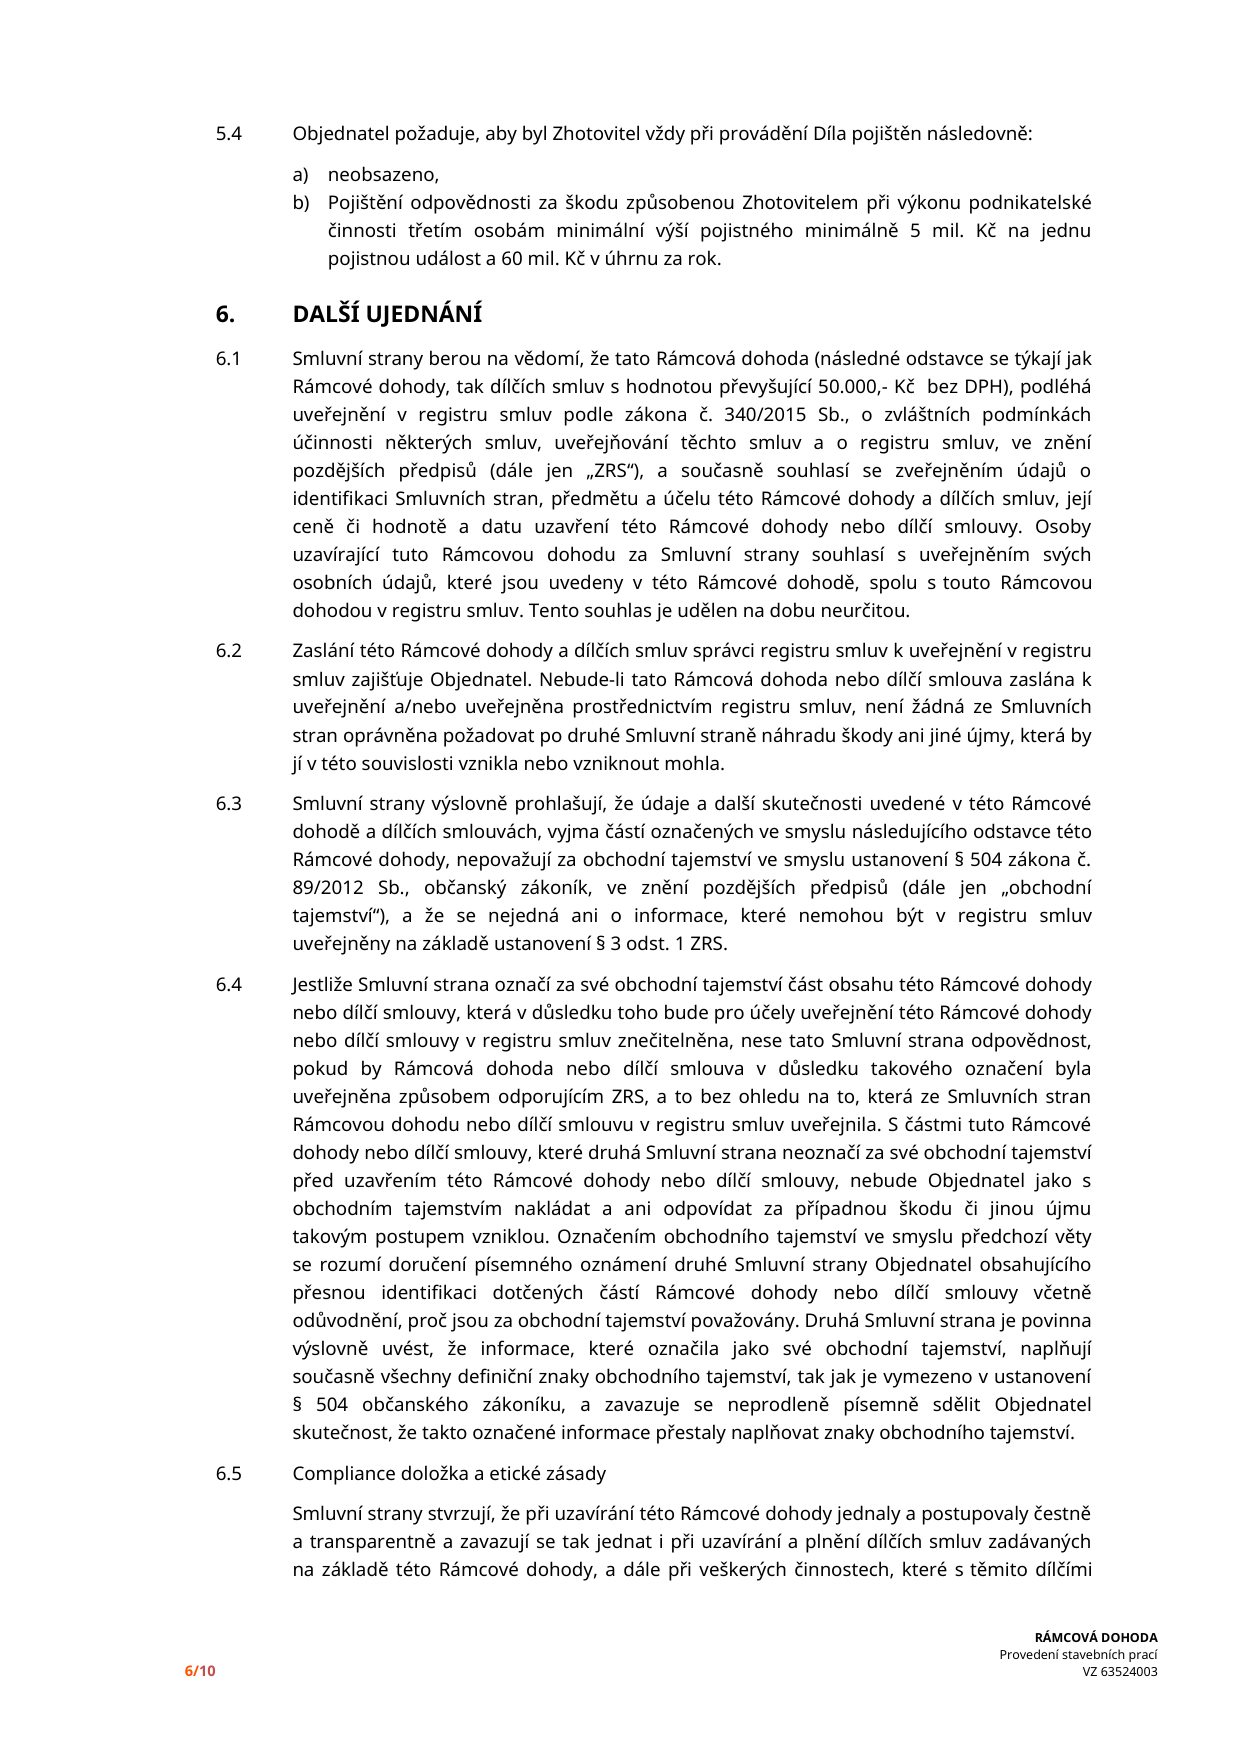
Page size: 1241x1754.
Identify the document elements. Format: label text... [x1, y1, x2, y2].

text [292, 1500, 1093, 1582]
text Smluvní strany výslovně prohlašují, že údaje a další skutečnosti uvedené v této Rámcové dohodě a dílčích smlouvách, vyjma částí označených ve smyslu následujícího odstavce této Rámcové dohody, nepovažují za obchodní tajemství ve smyslu ustanovení § 504 zákona č. 89/2012 Sb., občanský zákoník, ve znění pozdějších předpisů (dále jen „obchodní tajemství“), a že se nejedná ani o informace, které nemohou být v registru smluv uveřejněny na základě ustanovení § 3 odst. 1 ZRS. [216, 790, 1093, 956]
text Pojištění odpovědnosti za škodu způsobenou Zhotovitelem při výkonu podnikatelské činnosti třetím osobám minimální výší pojistného minimálně 5 mil. Kč na jednu pojistnou událost a 60 mil. Kč v úhrnu za rok. [292, 189, 1093, 271]
text Compliance doložka a etické zásady [216, 1460, 1093, 1485]
list neobsazeno, [292, 161, 1093, 187]
text DALŠÍ UJEDNÁNÍ [216, 298, 1093, 329]
text Smluvní strany berou na vědomí, že tato Rámcová dohoda (následné odstavce se týkají jak Rámcové dohody, tak dílčích smluv s hodnotou převyšující 50.000,- Kč bez DPH), podléhá uveřejnění v registru smluv podle zákona č. 340/2015 Sb., o zvláštních podmínkách účinnosti některých smluv, uveřejňování těchto smluv a o registru smluv, ve znění pozdějších předpisů (dále jen „ZRS“), a současně souhlasí se zveřejněním údajů o identifikaci Smluvních stran, předmětu a účelu této Rámcové dohody a dílčích smluv, její ceně či hodnotě a datu uzavření této Rámcové dohody nebo dílčí smlouvy. Osoby uzavírající tuto Rámcovou dohodu za Smluvní strany souhlasí s uveřejněním svých osobních údajů, které jsou uvedeny v této Rámcové dohodě, spolu s touto Rámcovou dohodou v registru smluv. Tento souhlas je udělen na dobu neurčitou. [216, 345, 1093, 623]
text Objednatel požaduje, aby byl Zhotovitel vždy při provádění Díla pojištěn následovně: [216, 121, 1093, 146]
text Jestliže Smluvní strana označí za své obchodní tajemství část obsahu této Rámcové dohody nebo dílčí smlouvy, která v důsledku toho bude pro účely uveřejnění této Rámcové dohody nebo dílčí smlouvy v registru smluv znečitelněna, nese tato Smluvní strana odpovědnost, pokud by Rámcová dohoda nebo dílčí smlouva v důsledku takového označení byla uveřejněna způsobem odporujícím ZRS, a to bez ohledu na to, která ze Smluvních stran Rámcovou dohodu nebo dílčí smlouvu v registru smluv uveřejnila. S částmi tuto Rámcové dohody nebo dílčí smlouvy, které druhá Smluvní strana neoznačí za své obchodní tajemství před uzavřením této Rámcové dohody nebo dílčí smlouvy, nebude Objednatel jako s obchodním tajemstvím nakládat a ani odpovídat za případnou škodu či jinou újmu takovým postupem vzniklou. Označením obchodního tajemství ve smyslu předchozí věty se rozumí doručení písemného oznámení druhé Smluvní strany Objednatel obsahujícího přesnou identifikaci dotčených částí Rámcové dohody nebo dílčí smlouvy včetně odůvodnění, proč jsou za obchodní tajemství považovány. Druhá Smluvní strana je povinna výslovně uvést, že informace, které označila jako své obchodní tajemství, naplňují současně všechny definiční znaky obchodního tajemství, tak jak je vymezeno v ustanovení § 504 občanského zákoníku, a zavazuje se neprodleně písemně sdělit Objednatel skutečnost, že takto označené informace přestaly naplňovat znaky obchodního tajemství. [216, 971, 1093, 1445]
text Zaslání této Rámcové dohody a dílčích smluv správci registru smluv k uveřejnění v registru smluv zajišťuje Objednatel. Nebude-li tato Rámcová dohoda nebo dílčí smlouva zaslána k uveřejnění a/nebo uveřejněna prostřednictvím registru smluv, není žádná ze Smluvních stran oprávněna požadovat po druhé Smluvní straně náhradu škody ani jiné újmy, která by jí v této souvislosti vznikla nebo vzniknout mohla. [216, 638, 1093, 775]
